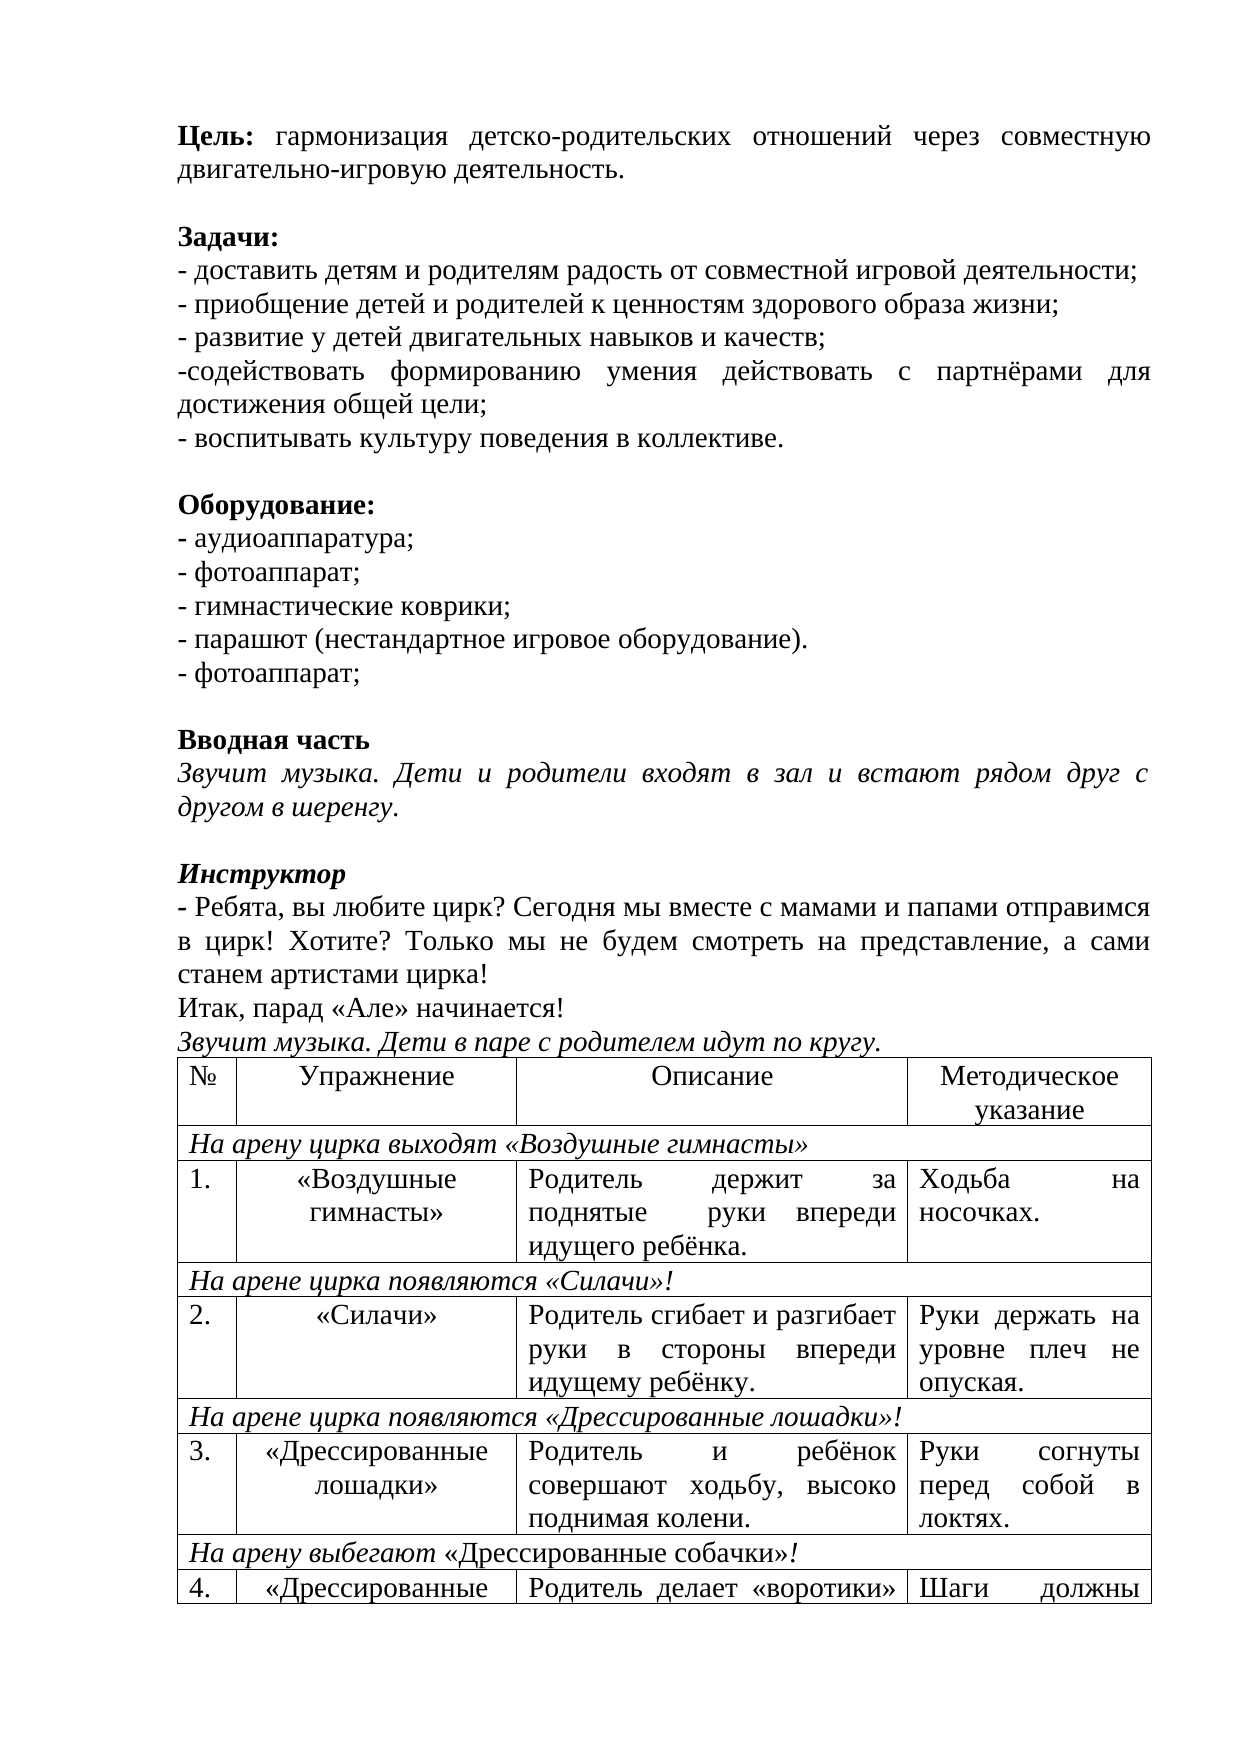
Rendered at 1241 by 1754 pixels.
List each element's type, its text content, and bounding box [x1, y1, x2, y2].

text Итак, парад «Але» начинается! [177, 990, 1152, 1024]
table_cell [908, 1570, 1151, 1603]
table_cell На арене цирка появляются «Дрессированные лошадки»! [178, 1399, 1151, 1432]
table_cell Ходьба на носочках. [908, 1161, 1151, 1262]
table_cell Родитель держит за поднятые руки впереди идущего ребёнка. [517, 1161, 907, 1262]
table_cell 2. [178, 1297, 236, 1398]
text - аудиоаппаратура; [177, 521, 1152, 554]
table_cell На арену выбегают «Дрессированные собачки»! [178, 1535, 1151, 1569]
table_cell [517, 1570, 907, 1603]
table_cell 3. [178, 1434, 236, 1534]
text Звучит музыка. Дети в паре с родителем идут по кругу. [177, 1024, 1152, 1057]
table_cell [237, 1570, 516, 1603]
table_cell Руки держать на уровне плеч не опуская. [908, 1297, 1151, 1398]
text Инструктор [177, 856, 1152, 889]
text - приобщение детей и родителей к ценностям здорового образа жизни; [177, 286, 1152, 319]
table_cell «Воздушные гимнасты» [237, 1161, 516, 1262]
text - доставить детям и родителям радость от совместной игровой деятельности; [177, 252, 1152, 286]
text - воспитывать культуру поведения в коллективе. [177, 420, 1152, 453]
text Звучит музыка. Дети и родители входят в зал и встают рядом друг с другом в шеренгу. [177, 755, 1152, 822]
table_cell На арене цирка появляются «Силачи»! [178, 1263, 1151, 1296]
table_cell «Силачи» [237, 1297, 516, 1398]
table_cell Родитель сгибает и разгибает руки в стороны впереди идущему ребёнку. [517, 1297, 907, 1398]
text - парашют (нестандартное игровое оборудование). [177, 621, 1152, 655]
text - фотоаппарат; [177, 554, 1152, 588]
table_cell На арену цирка выходят «Воздушные гимнасты» [178, 1126, 1151, 1160]
table_cell Родитель и ребёнок совершают ходьбу, высоко поднимая колени. [517, 1434, 907, 1534]
text - развитие у детей двигательных навыков и качеств; [177, 319, 1152, 353]
table_cell 4. [178, 1570, 236, 1603]
table_header Упражнение [237, 1058, 516, 1125]
text - фотоаппарат; [177, 655, 1152, 688]
text Цель: гармонизация детско-родительских отношений через совместную двигательно-игровую деятельность. [177, 118, 1152, 185]
table_header Методическое указание [908, 1058, 1151, 1125]
table_cell Руки согнуты перед собой в локтях. [908, 1434, 1151, 1534]
text Задачи: [177, 219, 1152, 252]
text - Ребята, вы любите цирк? Сегодня мы вместе с мамами и папами отправимся в цирк! Хотите? Только мы не будем смотреть на представление, а сами станем артистами цирка! [177, 889, 1152, 990]
text -содействовать формированию умения действовать с партнёрами для достижения общей цели; [177, 353, 1152, 420]
table_header Описание [517, 1058, 907, 1125]
text - гимнастические коврики; [177, 588, 1152, 621]
text Оборудование: [177, 487, 1152, 521]
table_cell 1. [178, 1161, 236, 1262]
text Вводная часть [177, 722, 1152, 755]
table_cell «Дрессированные лошадки» [237, 1434, 516, 1534]
table_header № [178, 1058, 236, 1125]
